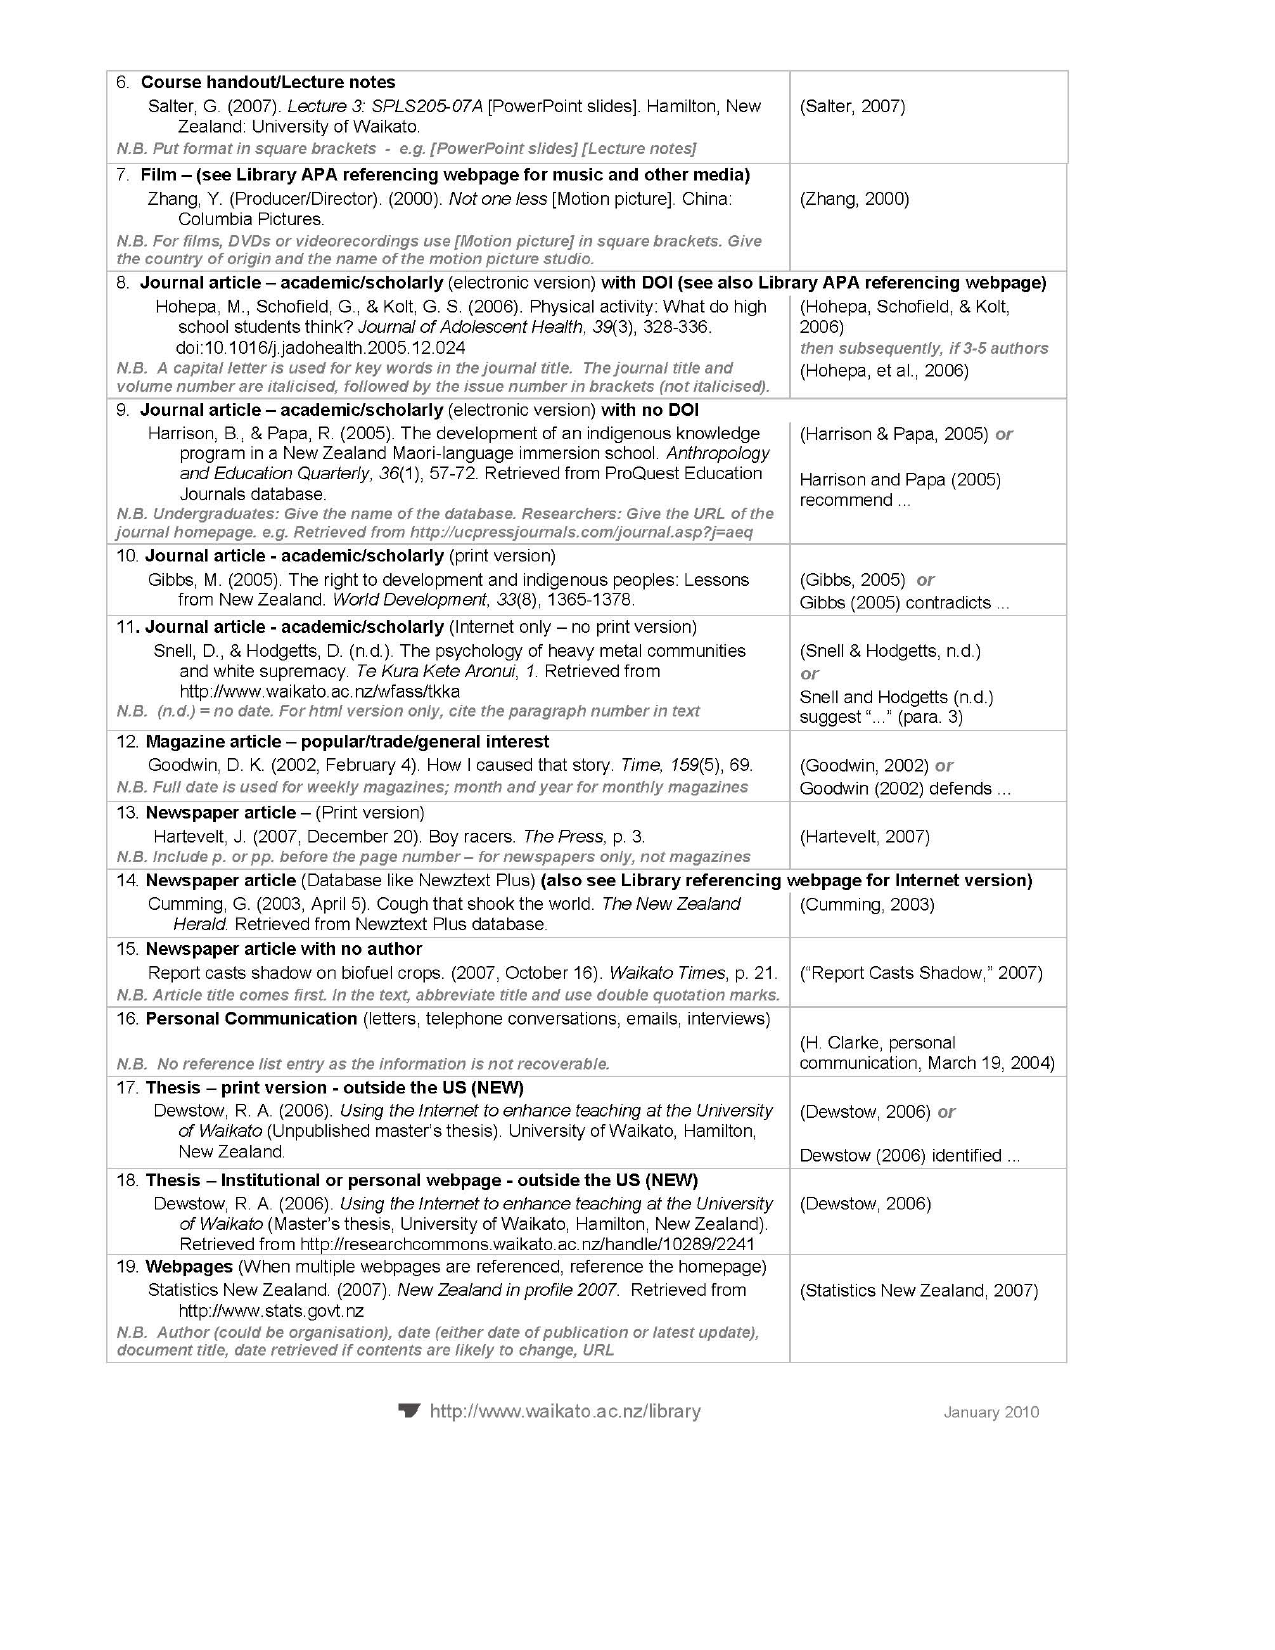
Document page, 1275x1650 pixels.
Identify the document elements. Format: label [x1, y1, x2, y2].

picture [66, 0, 1114, 1475]
